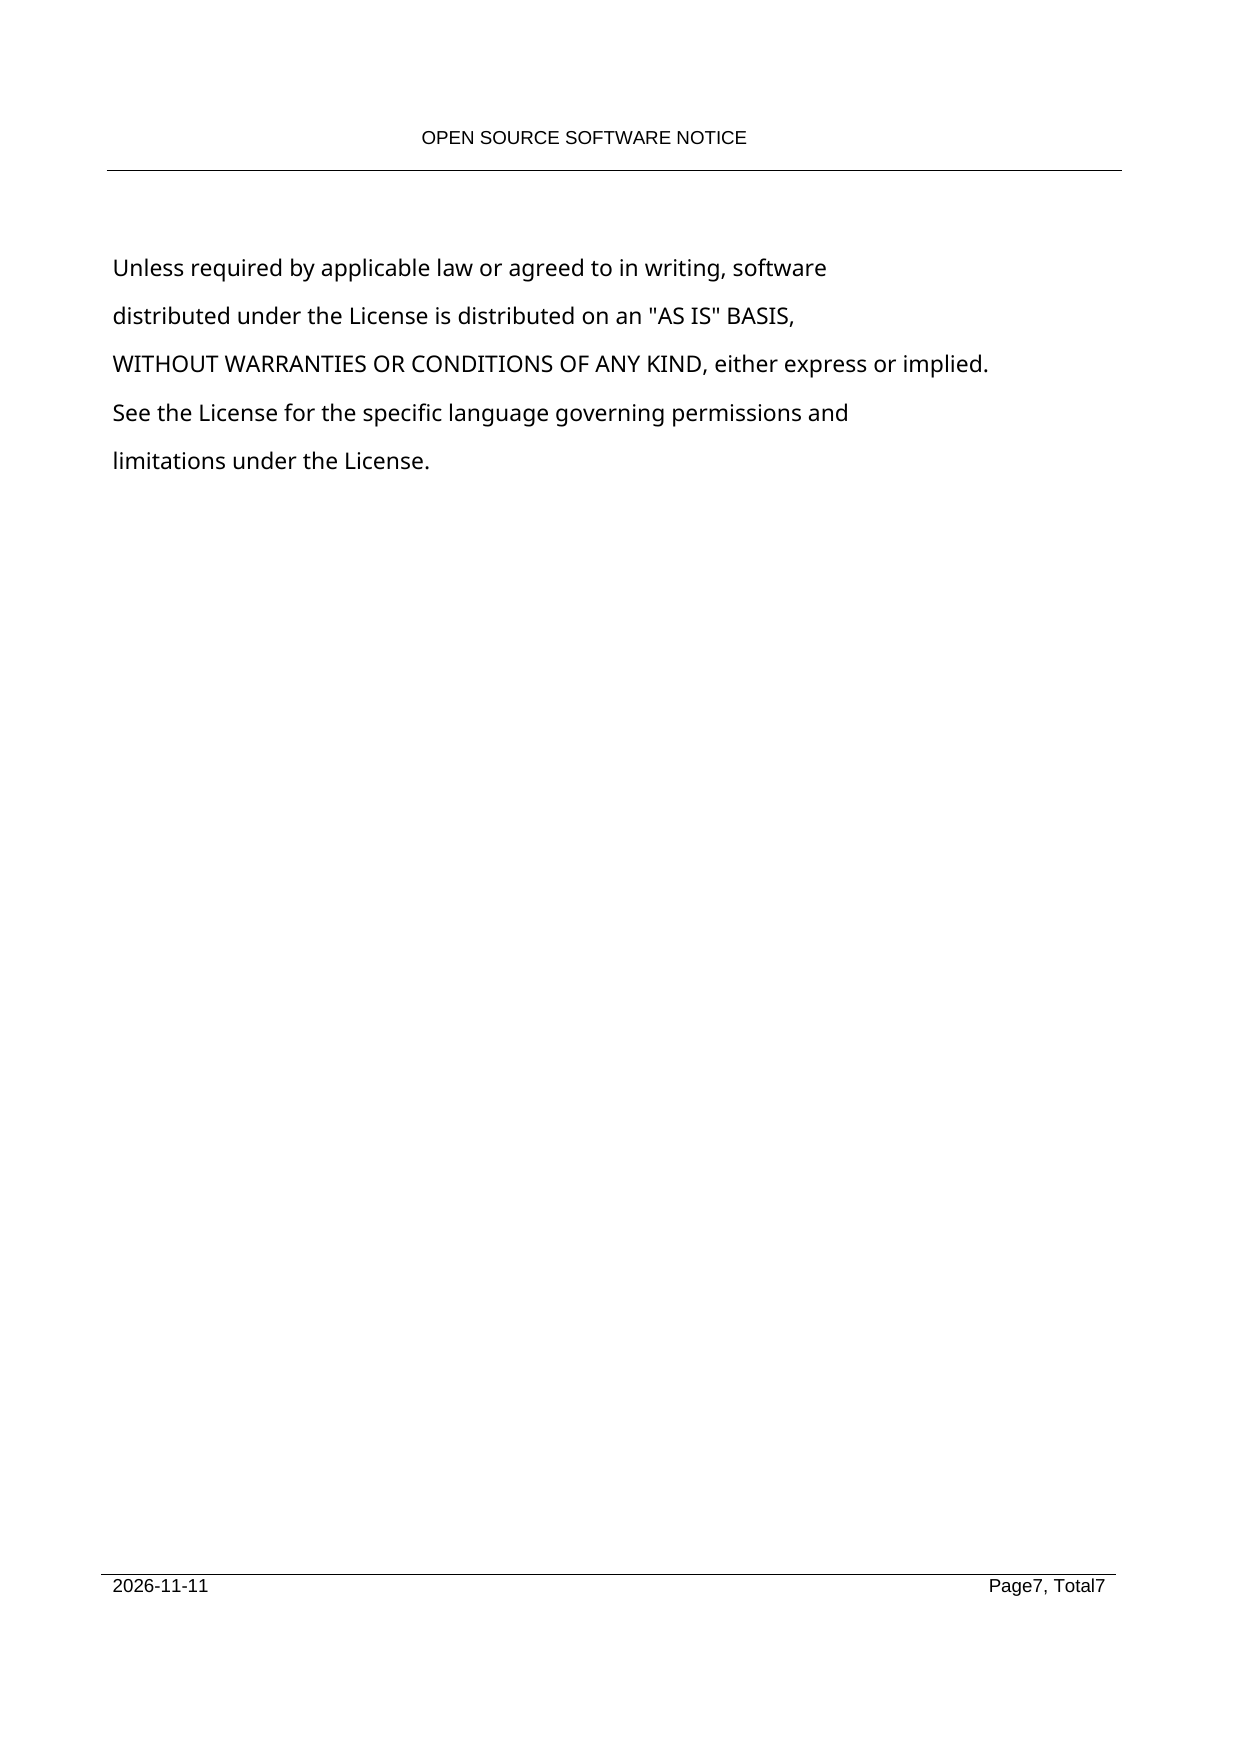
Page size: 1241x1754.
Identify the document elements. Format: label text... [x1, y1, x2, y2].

text Unless required by applicable law or agreed to in writing, software [112, 251, 1128, 284]
text distributed under the License is distributed on an "AS IS" BASIS, [112, 299, 1128, 332]
text WITHOUT WARRANTIES OR CONDITIONS OF ANY KIND, either express or implied. [112, 348, 1128, 380]
text limitations under the License. [112, 444, 1128, 476]
text See the License for the specific language governing permissions and [112, 396, 1128, 428]
